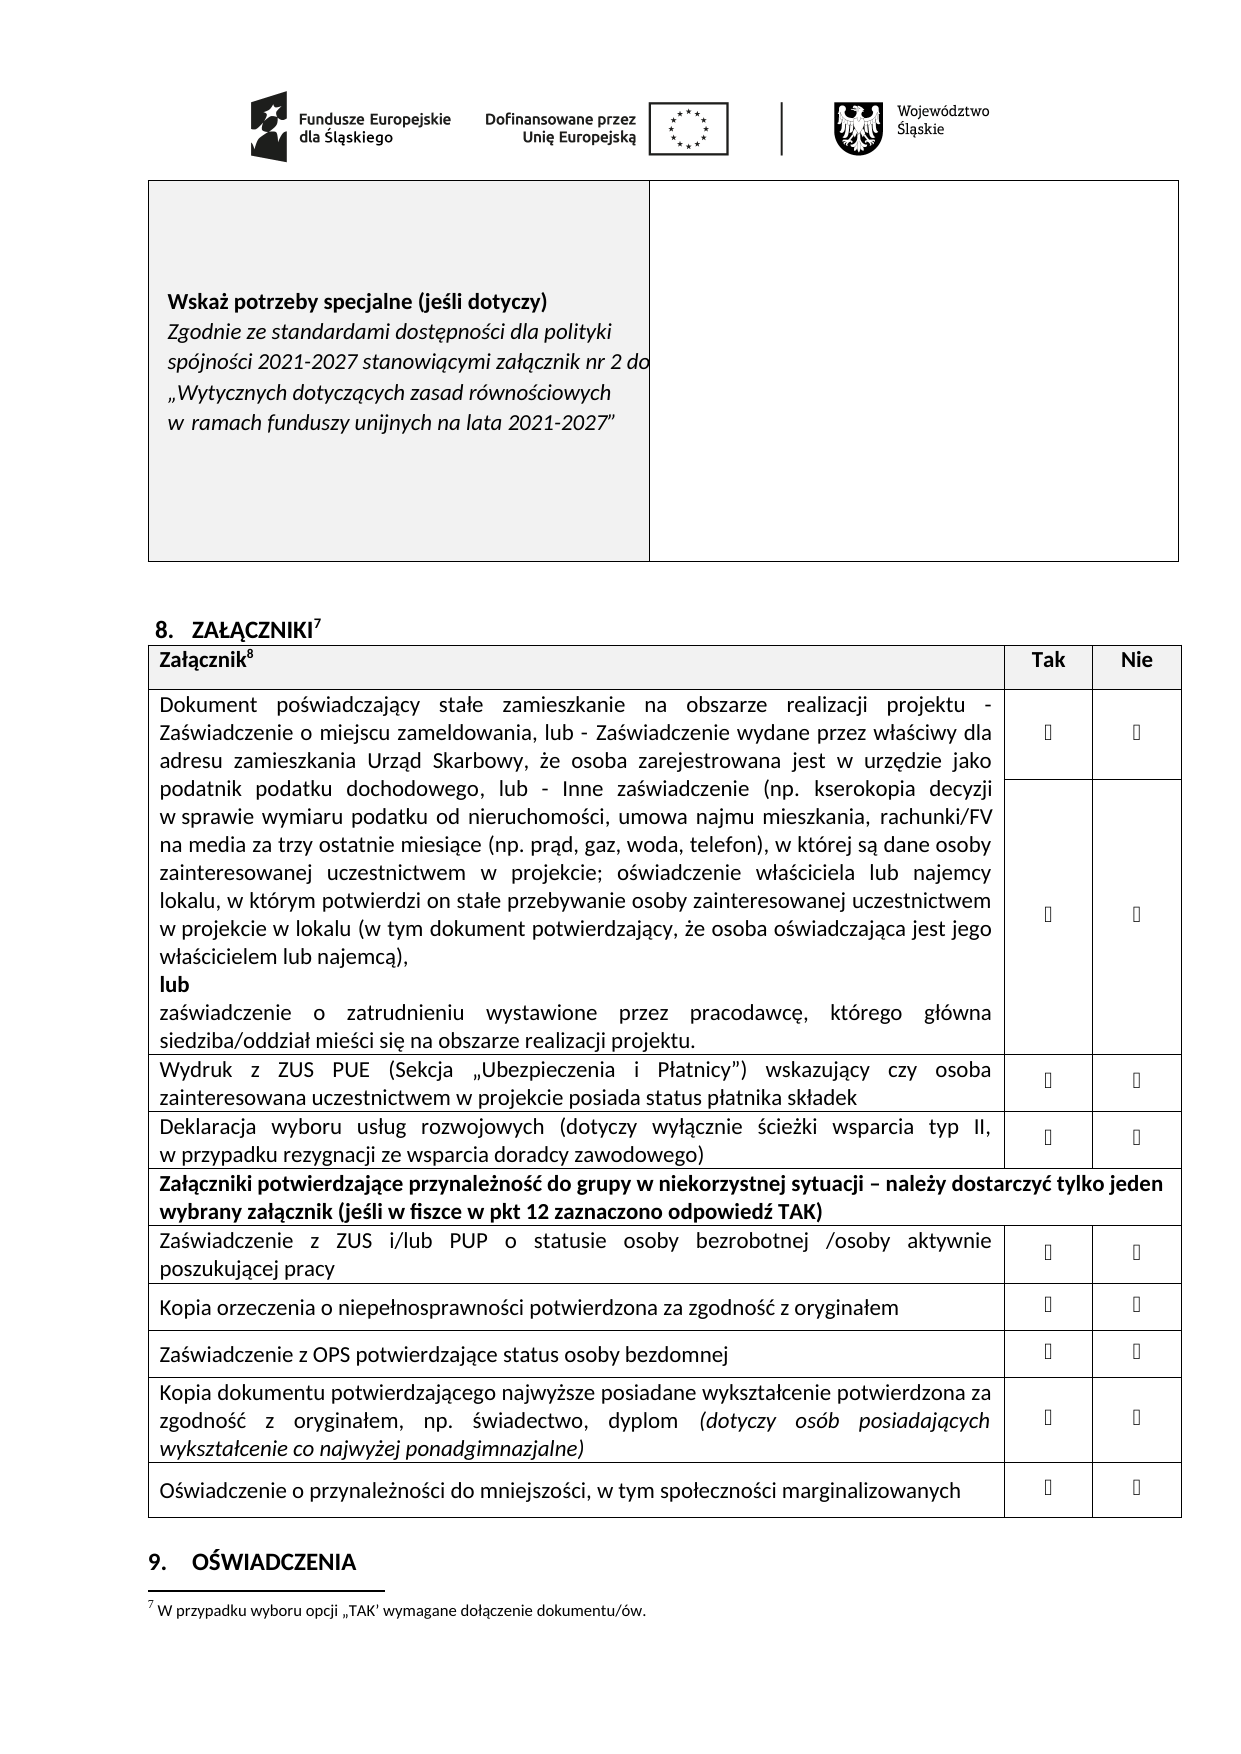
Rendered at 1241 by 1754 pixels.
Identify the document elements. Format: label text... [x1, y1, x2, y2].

table_cell Załączniki potwierdzające przynależność do grupy w niekorzystnej sytuacji – należy dostarczyć tylko jeden wybrany załącznik (jeśli w fiszce w pkt 12 zaznaczono odpowiedź TAK) [149, 1169, 1181, 1225]
table_header Wskaż potrzeby specjalne (jeśli dotyczy) Zgodnie ze standardami dostępności dla polityki spójności 2021-2027 stanowiącymi załącznik nr 2 do „Wytycznych dotyczących zasad równościowych w ramach funduszy unijnych na lata 2021-2027” [149, 181, 649, 561]
table_cell [1005, 1378, 1092, 1462]
list OŚWIADCZENIA [148, 1546, 1122, 1577]
table_cell Wydruk z ZUS PUE (Sekcja „Ubezpieczenia i Płatnicy”) wskazujący czy osoba zainteresowana uczestnictwem w projekcie posiada status płatnika składek [149, 1055, 1004, 1111]
table_cell [1005, 690, 1092, 779]
table_cell Zaświadczenie z OPS potwierdzające status osoby bezdomnej [149, 1331, 1004, 1377]
table_cell Deklaracja wyboru usług rozwojowych (dotyczy wyłącznie ścieżki wsparcia typ II, w przypadku rezygnacji ze wsparcia doradcy zawodowego) [149, 1112, 1004, 1168]
table_cell [1093, 1284, 1181, 1330]
table_cell [1093, 1226, 1181, 1282]
table_cell [1005, 1463, 1092, 1517]
table_cell Zaświadczenie z ZUS i/lub PUP o statusie osoby bezrobotnej /osoby aktywnie poszukującej pracy [149, 1226, 1004, 1282]
table_cell [1093, 780, 1181, 1054]
table_cell [1093, 1331, 1181, 1377]
table_cell Oświadczenie o przynależności do mniejszości, w tym społeczności marginalizowanych [149, 1463, 1004, 1517]
table_cell Kopia orzeczenia o niepełnosprawności potwierdzona za zgodność z oryginałem [149, 1284, 1004, 1330]
table_cell [1005, 1284, 1092, 1330]
table_cell [1093, 1112, 1181, 1168]
table_cell [1093, 1055, 1181, 1111]
table_cell [1005, 780, 1092, 1054]
table_header Tak [1005, 646, 1092, 689]
table_header Nie [1093, 646, 1181, 689]
table_header [650, 181, 1178, 561]
table_cell [1005, 1226, 1092, 1282]
list ZAŁĄCZNIKI [155, 614, 1122, 644]
table_cell [1005, 1055, 1092, 1111]
table_cell Dokument poświadczający stałe zamieszkanie na obszarze realizacji projektu - Zaświadczenie o miejscu zameldowania, lub - Zaświadczenie wydane przez właściwy dla adresu zamieszkania Urząd Skarbowy, że osoba zarejestrowana jest w urzędzie jako podatnik podatku dochodowego, lub - Inne zaświadczenie (np. kserokopia decyzji w sprawie wymiaru podatku od nieruchomości, umowa najmu mieszkania, rachunki/FV na media za trzy ostatnie miesiące (np. prąd, gaz, woda, telefon), w której są dane osoby zainteresowanej uczestnictwem w projekcie; oświadczenie właściciela lub najemcy lokalu, w którym potwierdzi on stałe przebywanie osoby zainteresowanej uczestnictwem w projekcie w lokalu (w tym dokument potwierdzający, że osoba oświadczająca jest jego właścicielem lub najemcą), lub zaświadczenie o zatrudnieniu wystawione przez pracodawcę, którego główna siedziba/oddział mieści się na obszarze realizacji projektu. [149, 690, 1004, 1054]
table_cell [1093, 1378, 1181, 1462]
table_cell [1093, 690, 1181, 779]
table_cell [1093, 1463, 1181, 1517]
table_header Załącznik [149, 646, 1004, 689]
table_cell [1005, 1112, 1092, 1168]
picture [233, 73, 1007, 180]
table_cell [1005, 1331, 1092, 1377]
table_cell Kopia dokumentu potwierdzającego najwyższe posiadane wykształcenie potwierdzona za zgodność z oryginałem, np. świadectwo, dyplom (dotyczy osób posiadających wykształcenie co najwyżej ponadgimnazjalne) [149, 1378, 1004, 1462]
